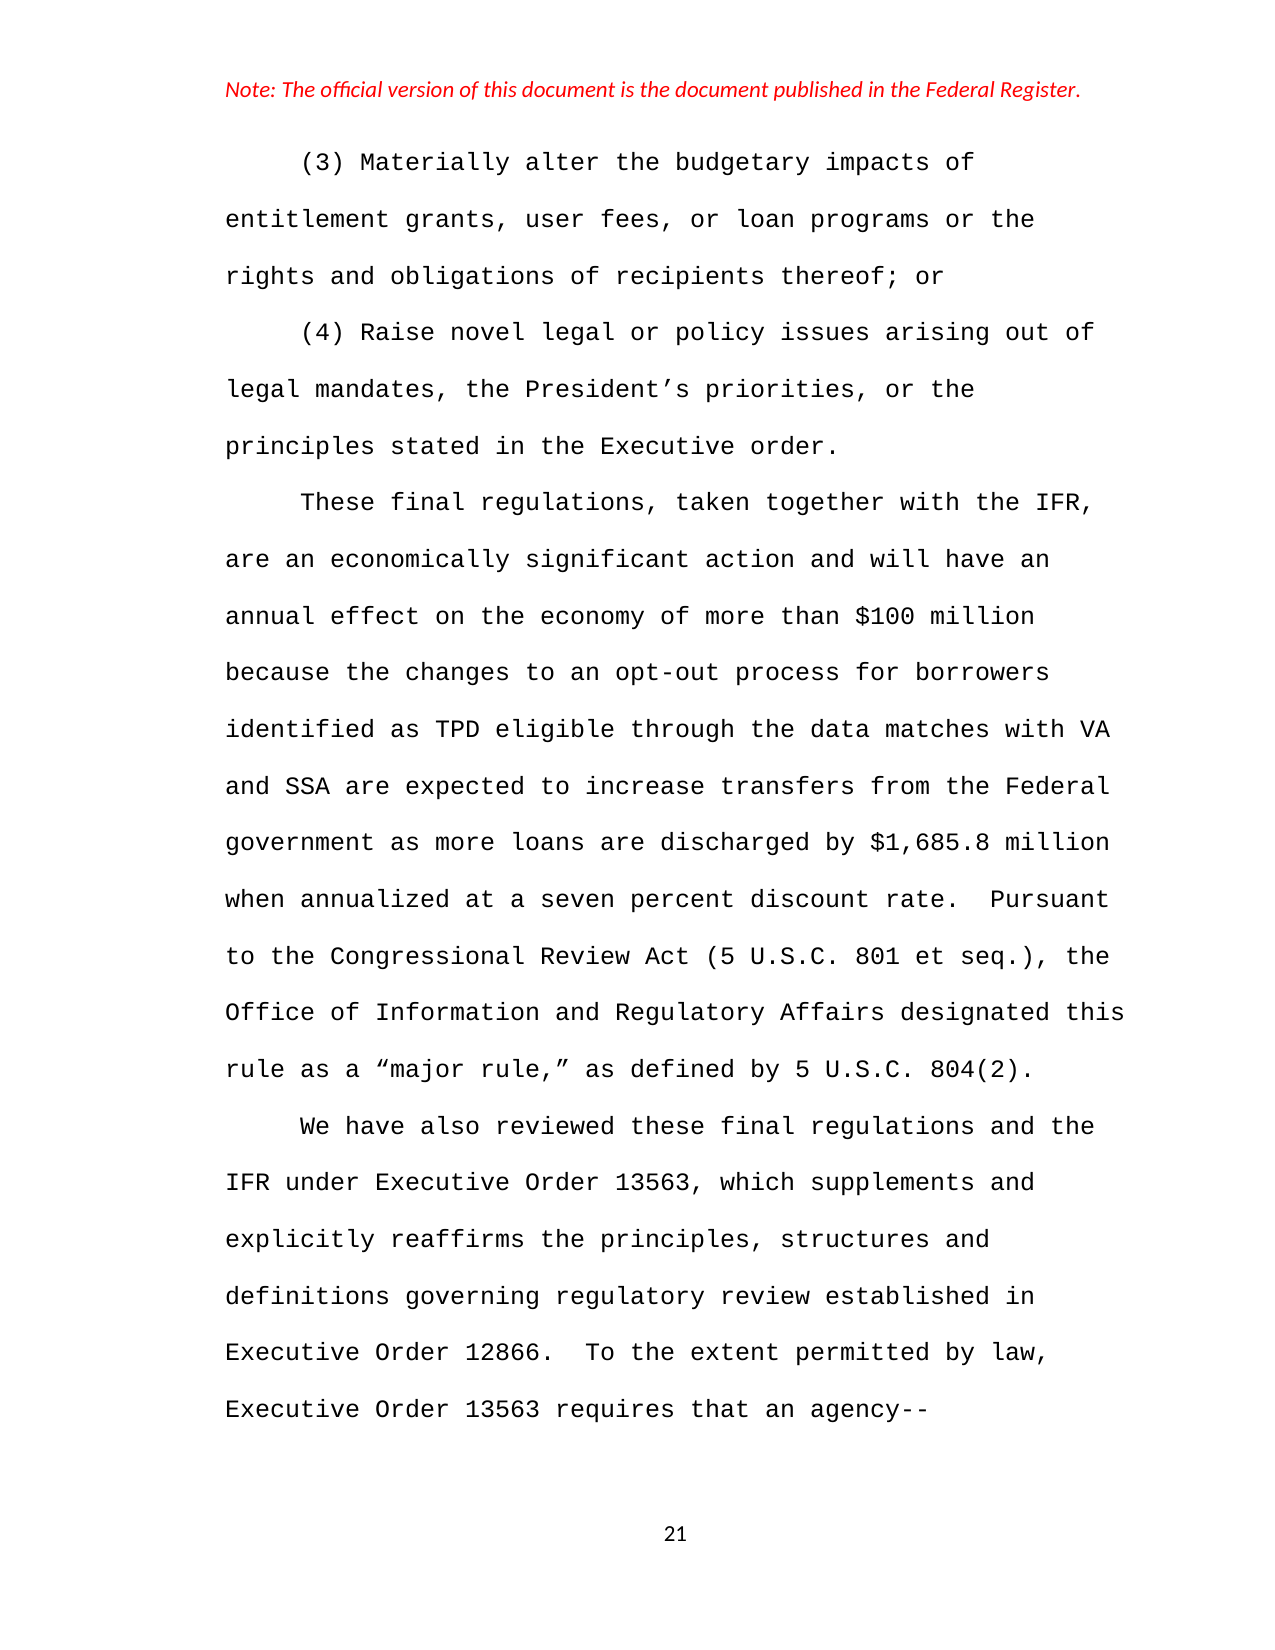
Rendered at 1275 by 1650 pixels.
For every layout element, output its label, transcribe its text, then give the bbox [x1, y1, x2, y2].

text We have also reviewed these final regulations and the IFR under Executive Order 13563, which supplements and explicitly reaffirms the principles, structures and definitions governing regulatory review established in Executive Order 12866. To the extent permitted by law, Executive Order 13563 requires that an agency-- [225, 1113, 1125, 1425]
text These final regulations, taken together with the IFR, are an economically significant action and will have an annual effect on the economy of more than $100 million because the changes to an opt-out process for borrowers identified as TPD eligible through the data matches with VA and SSA are expected to increase transfers from the Federal government as more loans are discharged by $1,685.8 million when annualized at a seven percent discount rate. Pursuant to the Congressional Review Act (5 U.S.C. 801 et seq.), the Office of Information and Regulatory Affairs designated this rule as a “major rule,” as defined by 5 U.S.C. 804(2). [225, 490, 1125, 1085]
text (3) Materially alter the budgetary impacts of entitlement grants, user fees, or loan programs or the rights and obligations of recipients thereof; or [225, 150, 1125, 292]
text (4) Raise novel legal or policy issues arising out of legal mandates, the President’s priorities, or the principles stated in the Executive order. [225, 320, 1125, 462]
